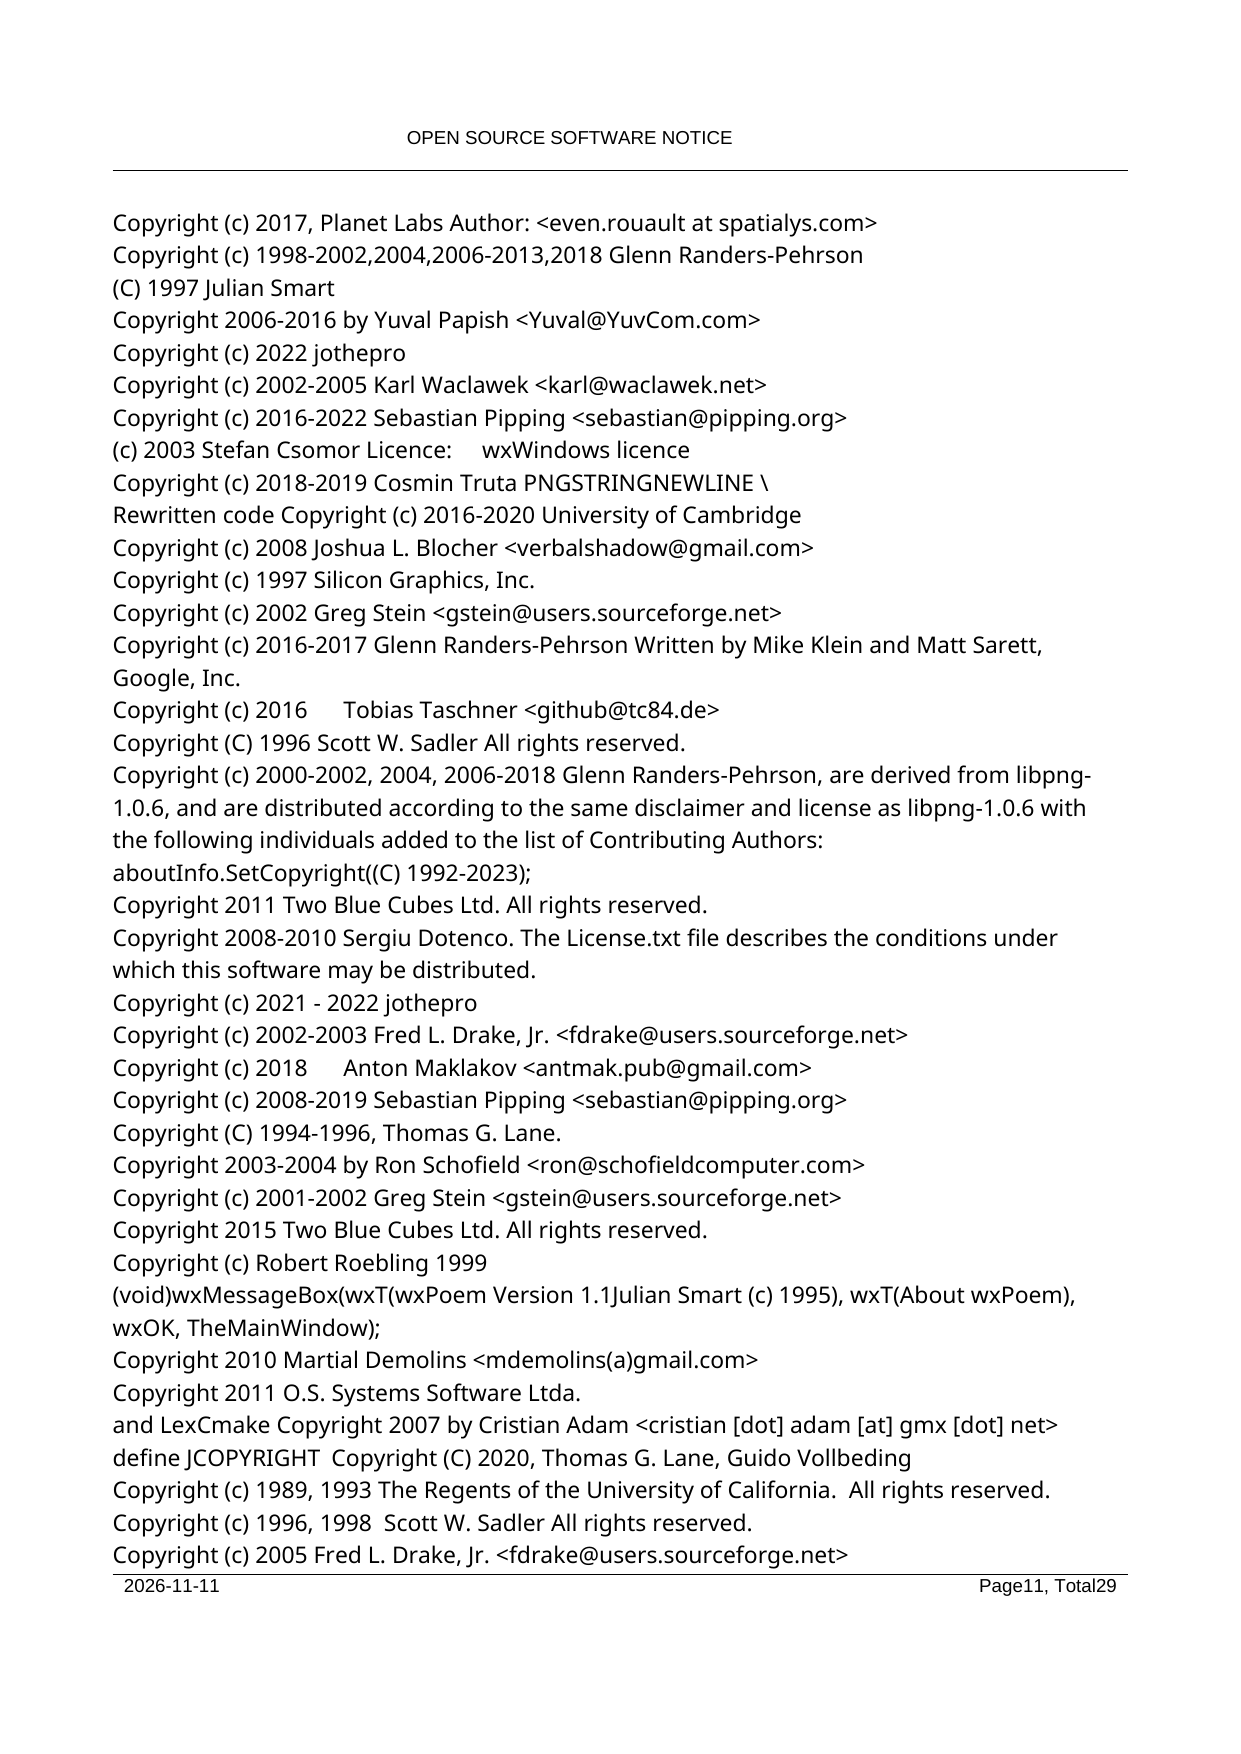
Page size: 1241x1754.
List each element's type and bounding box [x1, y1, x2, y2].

text [112, 206, 1128, 1571]
